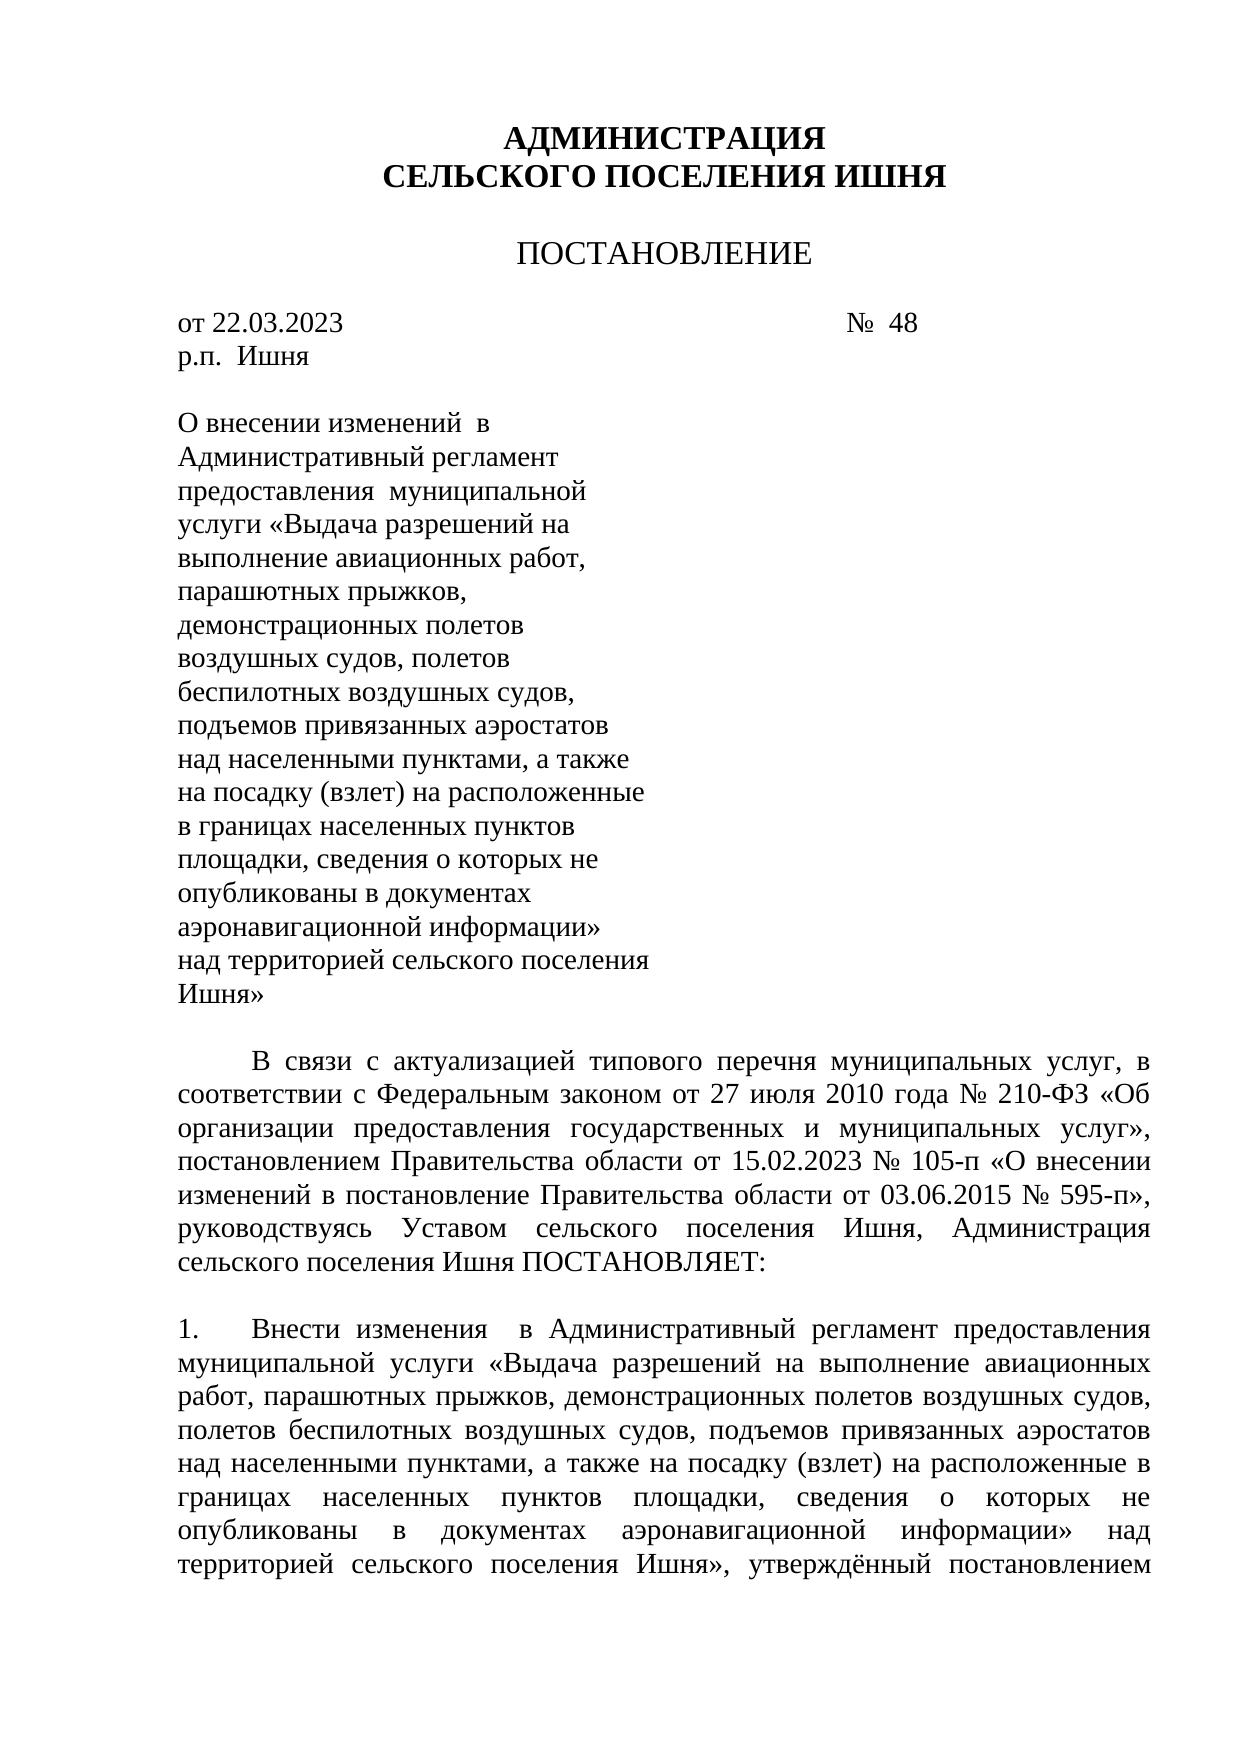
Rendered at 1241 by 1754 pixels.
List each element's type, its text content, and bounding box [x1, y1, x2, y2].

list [177, 1311, 1152, 1579]
text Административный регламент [177, 439, 1152, 473]
text В связи с актуализацией типового перечня муниципальных услуг, в соответствии с Федеральным законом от 27 июля 2010 года № 210-ФЗ «Об организации предоставления государственных и муниципальных услуг», постановлением Правительства области от 15.02.2023 № 105-п «О внесении изменений в постановление Правительства области от 03.06.2015 № 595-п», руководствуясь Уставом сельского поселения Ишня, Администрация сельского поселения Ишня ПОСТАНОВЛЯЕТ: [177, 1043, 1152, 1278]
text СЕЛЬСКОГО ПОСЕЛЕНИЯ ИШНЯ [177, 156, 1152, 195]
text АДМИНИСТРАЦИЯ [177, 118, 1152, 156]
text услуги «Выдача разрешений на выполнение авиационных работ, парашютных прыжков, демонстрационных полетов воздушных судов, полетов беспилотных воздушных судов, подъемов привязанных аэростатов над населенными пунктами, а также на посадку (взлет) на расположенные в границах населенных пунктов площадки, сведения о которых не опубликованы в документах аэронавигационной информации» над территорией сельского поселения Ишня» [177, 506, 649, 1009]
text ПОСТАНОВЛЕНИЕ [177, 233, 1152, 271]
text р.п. Ишня [177, 338, 1152, 372]
text предоставления муниципальной [177, 473, 1152, 506]
text О внесении изменений в [177, 406, 1152, 439]
text от 22.03.2023 № 48 [177, 305, 1152, 338]
